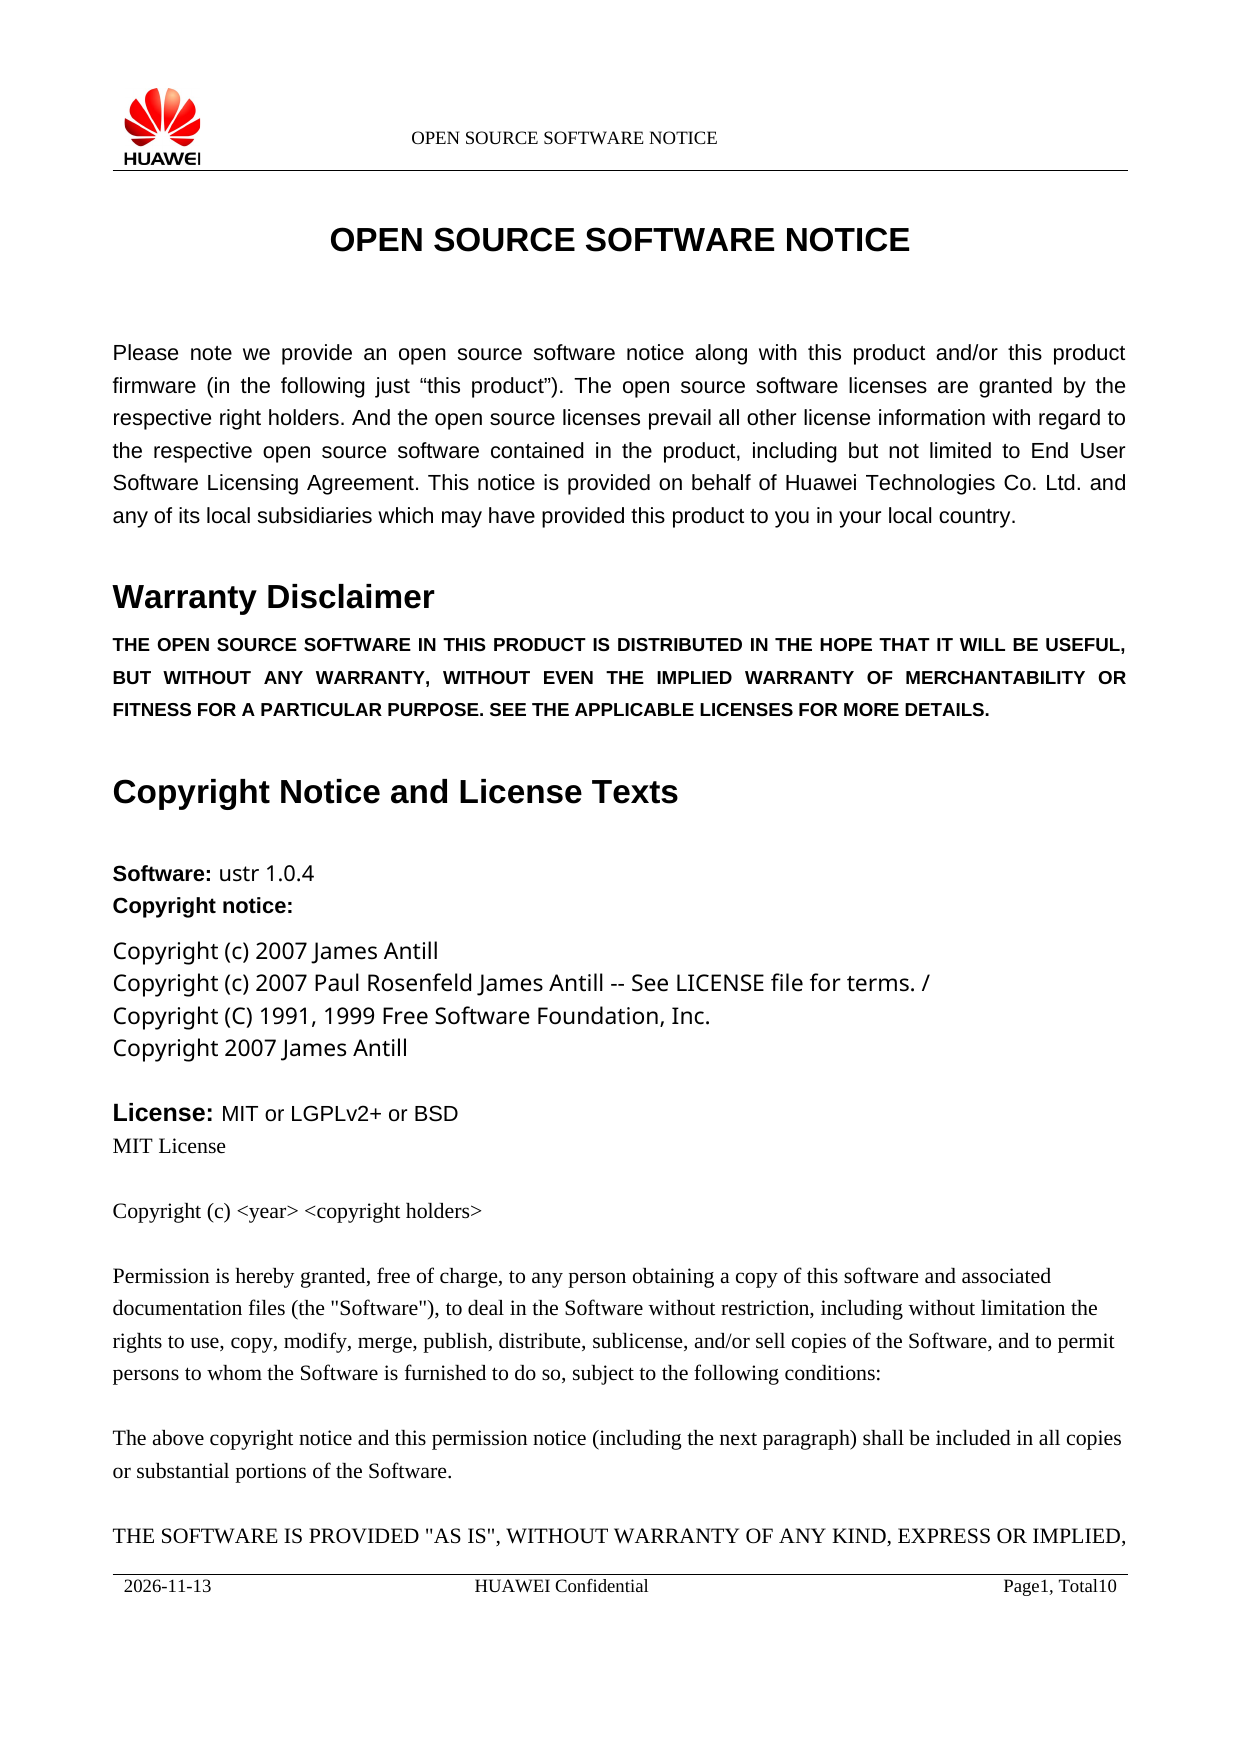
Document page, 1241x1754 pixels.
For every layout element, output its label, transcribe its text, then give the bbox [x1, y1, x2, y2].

text License: MIT or LGPLv2+ or BSD [112, 1096, 1128, 1129]
title Software: ustr 1.0.4 [112, 856, 1128, 889]
text Warranty Disclaimer [112, 564, 1128, 629]
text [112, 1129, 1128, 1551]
text Copyright (c) 2007 James Antill Copyright (c) 2007 Paul Rosenfeld James Antill -- See LICENSE file for terms. / Copyright (C) 1991, 1999 Free Software Foundation, Inc. Copyright 2007 James Antill [112, 934, 1128, 1096]
picture [124, 88, 201, 165]
text Copyright notice: [112, 889, 1128, 921]
text Please note we provide an open source software notice along with this product and/or this product firmware (in the following just “this product”). The open source software licenses are granted by the respective right holders. And the open source licenses prevail all other license information with regard to the respective open source software contained in the product, including but not limited to End User Software Licensing Agreement. This notice is provided on behalf of Huawei Technologies Co. Ltd. and any of its local subsidiaries which may have provided this product to you in your local country. [112, 336, 1128, 531]
text Copyright Notice and License Texts [112, 759, 1128, 824]
text The open source software in this product is distributed in the hope that it will be useful, but WITHOUT ANY WARRANTY, without even the implied warranty of MERCHANTABILITY or FITNESS FOR A PARTICULAR PURPOSE. See the applicable licenses for more details. [112, 629, 1128, 726]
text OPEN SOURCE SOFTWARE NOTICE [112, 206, 1128, 271]
